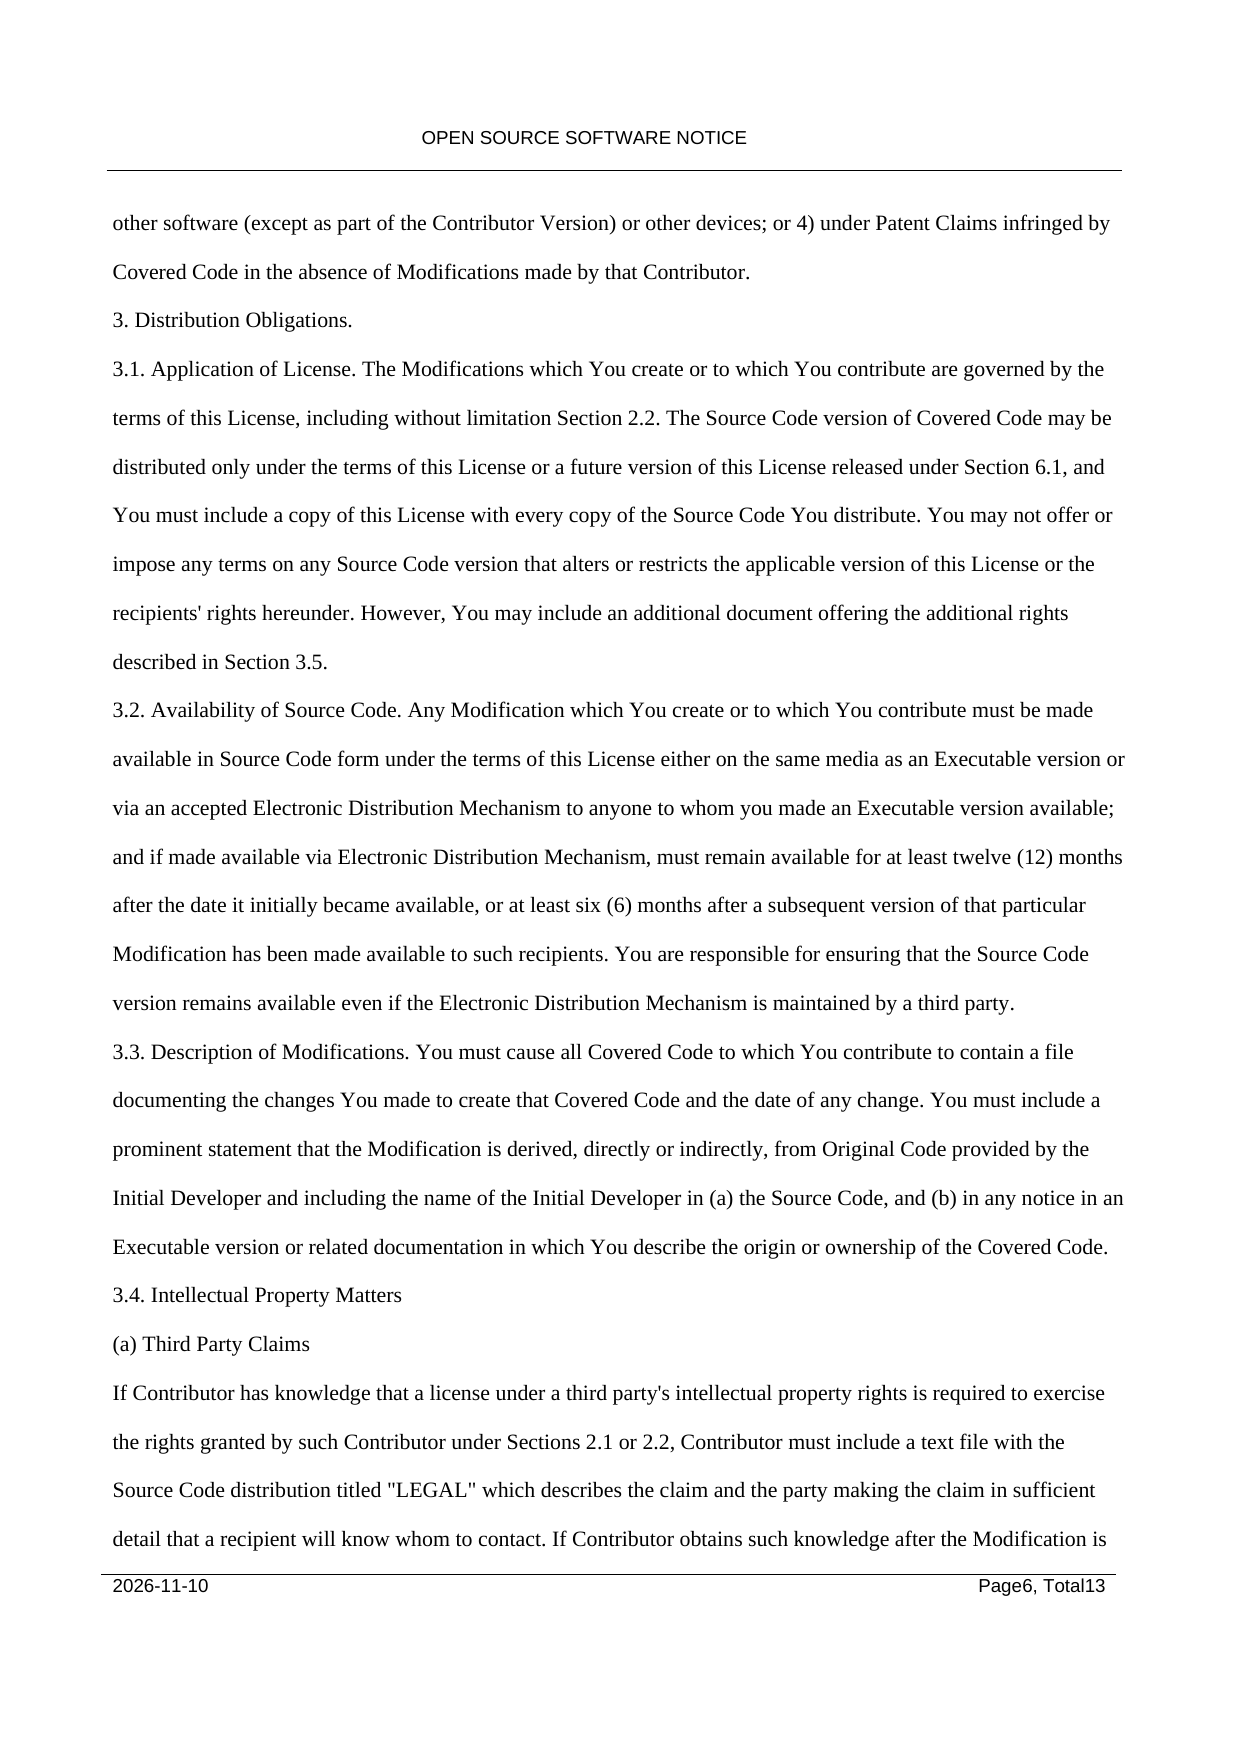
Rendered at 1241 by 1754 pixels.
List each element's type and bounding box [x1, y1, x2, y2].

text [112, 206, 1128, 1555]
